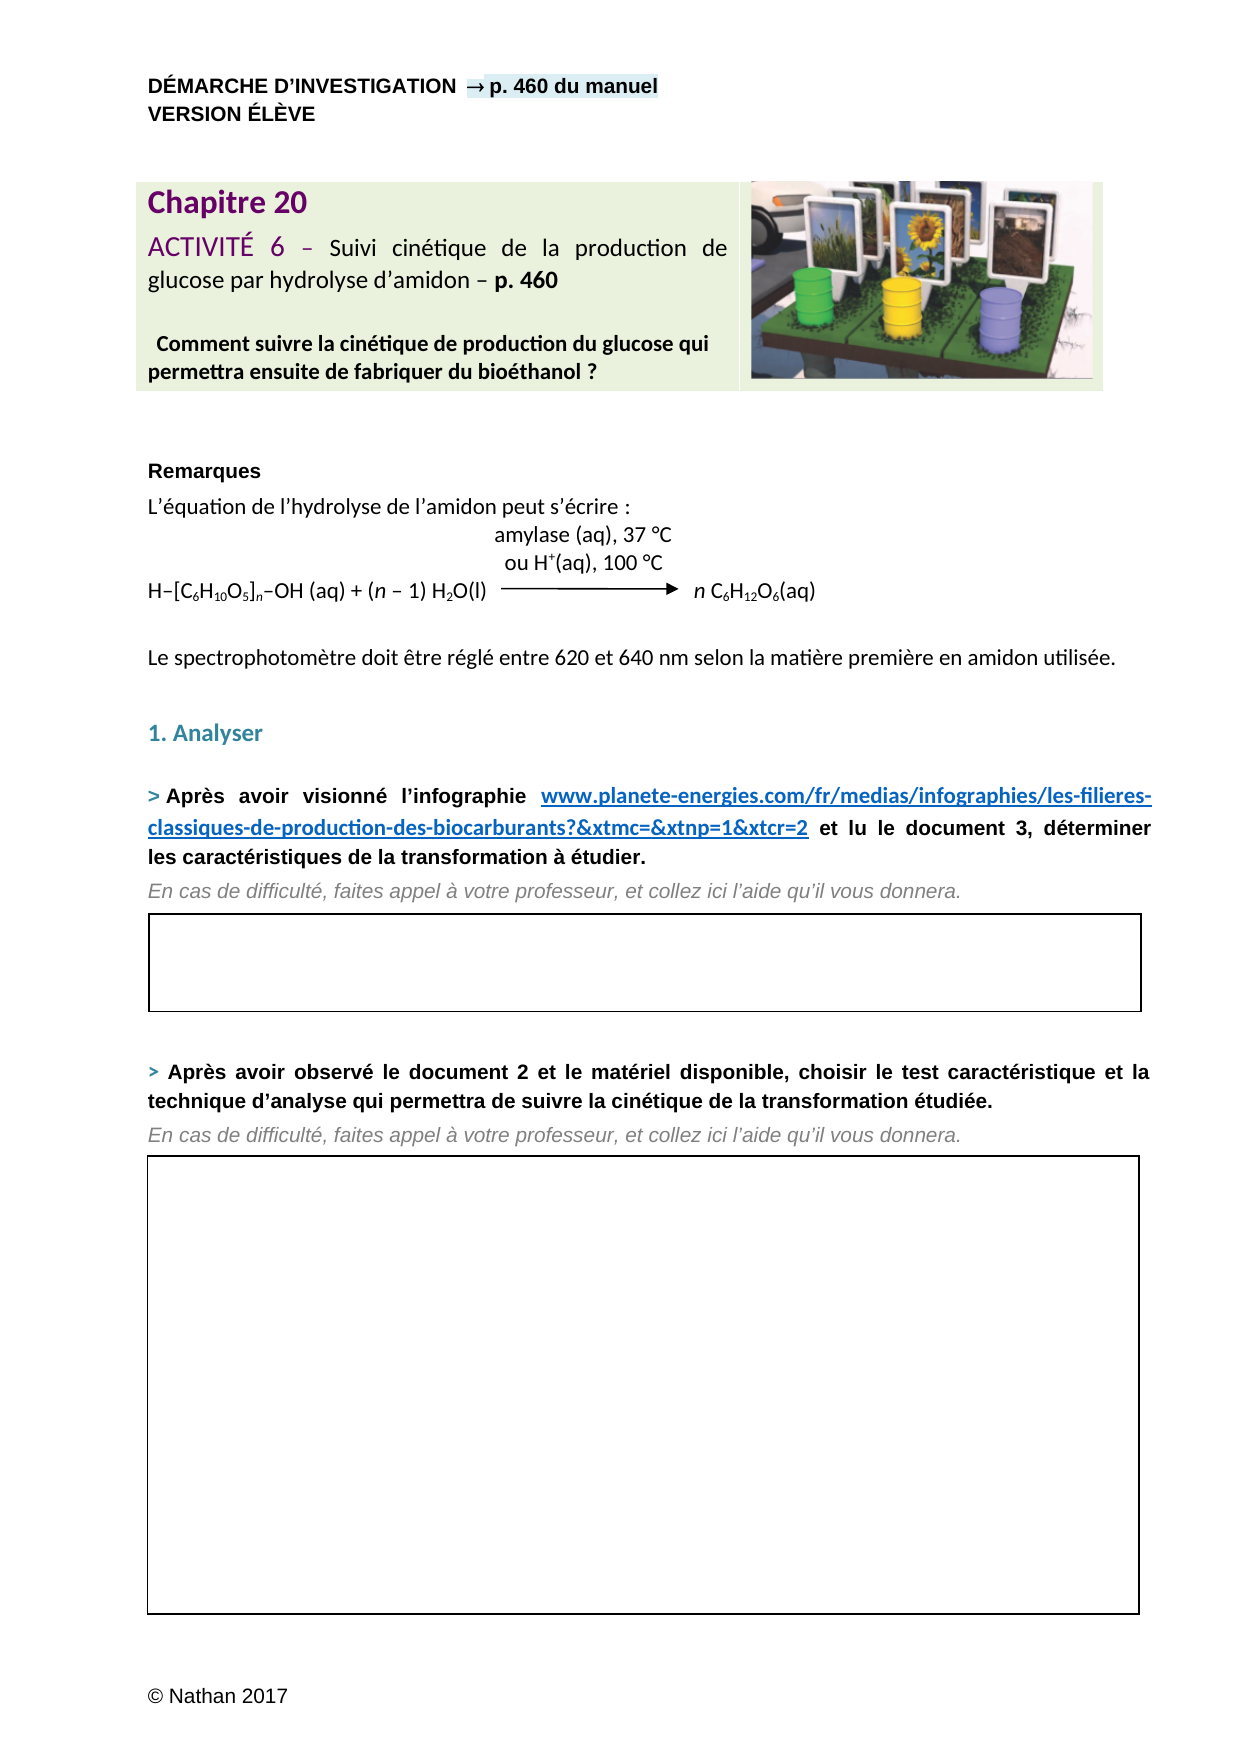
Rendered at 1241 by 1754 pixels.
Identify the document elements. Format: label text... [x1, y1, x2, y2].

table_header [740, 182, 1103, 391]
text L’équation de l’hydrolyse de l’amidon peut s’écrire : [148, 492, 1137, 521]
text Le spectrophotomètre doit être réglé entre 620 et 640 nm selon la matière première en amidon utilisée. [148, 643, 1137, 671]
text En cas de difficulté, faites appel à votre professeur, et collez ici l’aide qu’il vous donnera. [148, 879, 1137, 903]
table_header Chapitre 20 ACTIVITÉ 6 – Suivi cinétique de la production de glucose par hydrolyse d’amidon – p. 460 Comment suivre la cinétique de production du glucose qui permettra ensuite de fabriquer du bioéthanol ? [136, 182, 739, 391]
list 1. Analyser [148, 717, 1137, 747]
text Remarques [148, 459, 1137, 483]
text ou H+(aq), 100 °C [148, 548, 1137, 577]
picture [751, 181, 1093, 379]
text En cas de difficulté, faites appel à votre professeur, et collez ici l’aide qu’il vous donnera. [148, 1122, 1137, 1146]
list amylase (aq), 37 °C [148, 521, 1137, 548]
text H–[C6H10O5]n–OH (aq) + (n – 1) H2O(l) n C6H12O6(aq) [148, 577, 1137, 604]
text > Après avoir visionné l’infographie www.planete-energies.com/fr/medias/infographies/les-filieres-classiques-de-production-des-biocarburants?&xtmc=&xtnp=1&xtcr=2 et lu le document 3, déterminer les caractéristiques de la transformation à étudier. [148, 781, 1152, 869]
text > Après avoir observé le document 2 et le matériel disponible, choisir le test caractéristique et la technique d’analyse qui permettra de suivre la cinétique de la transformation étudiée. [148, 1057, 1152, 1113]
